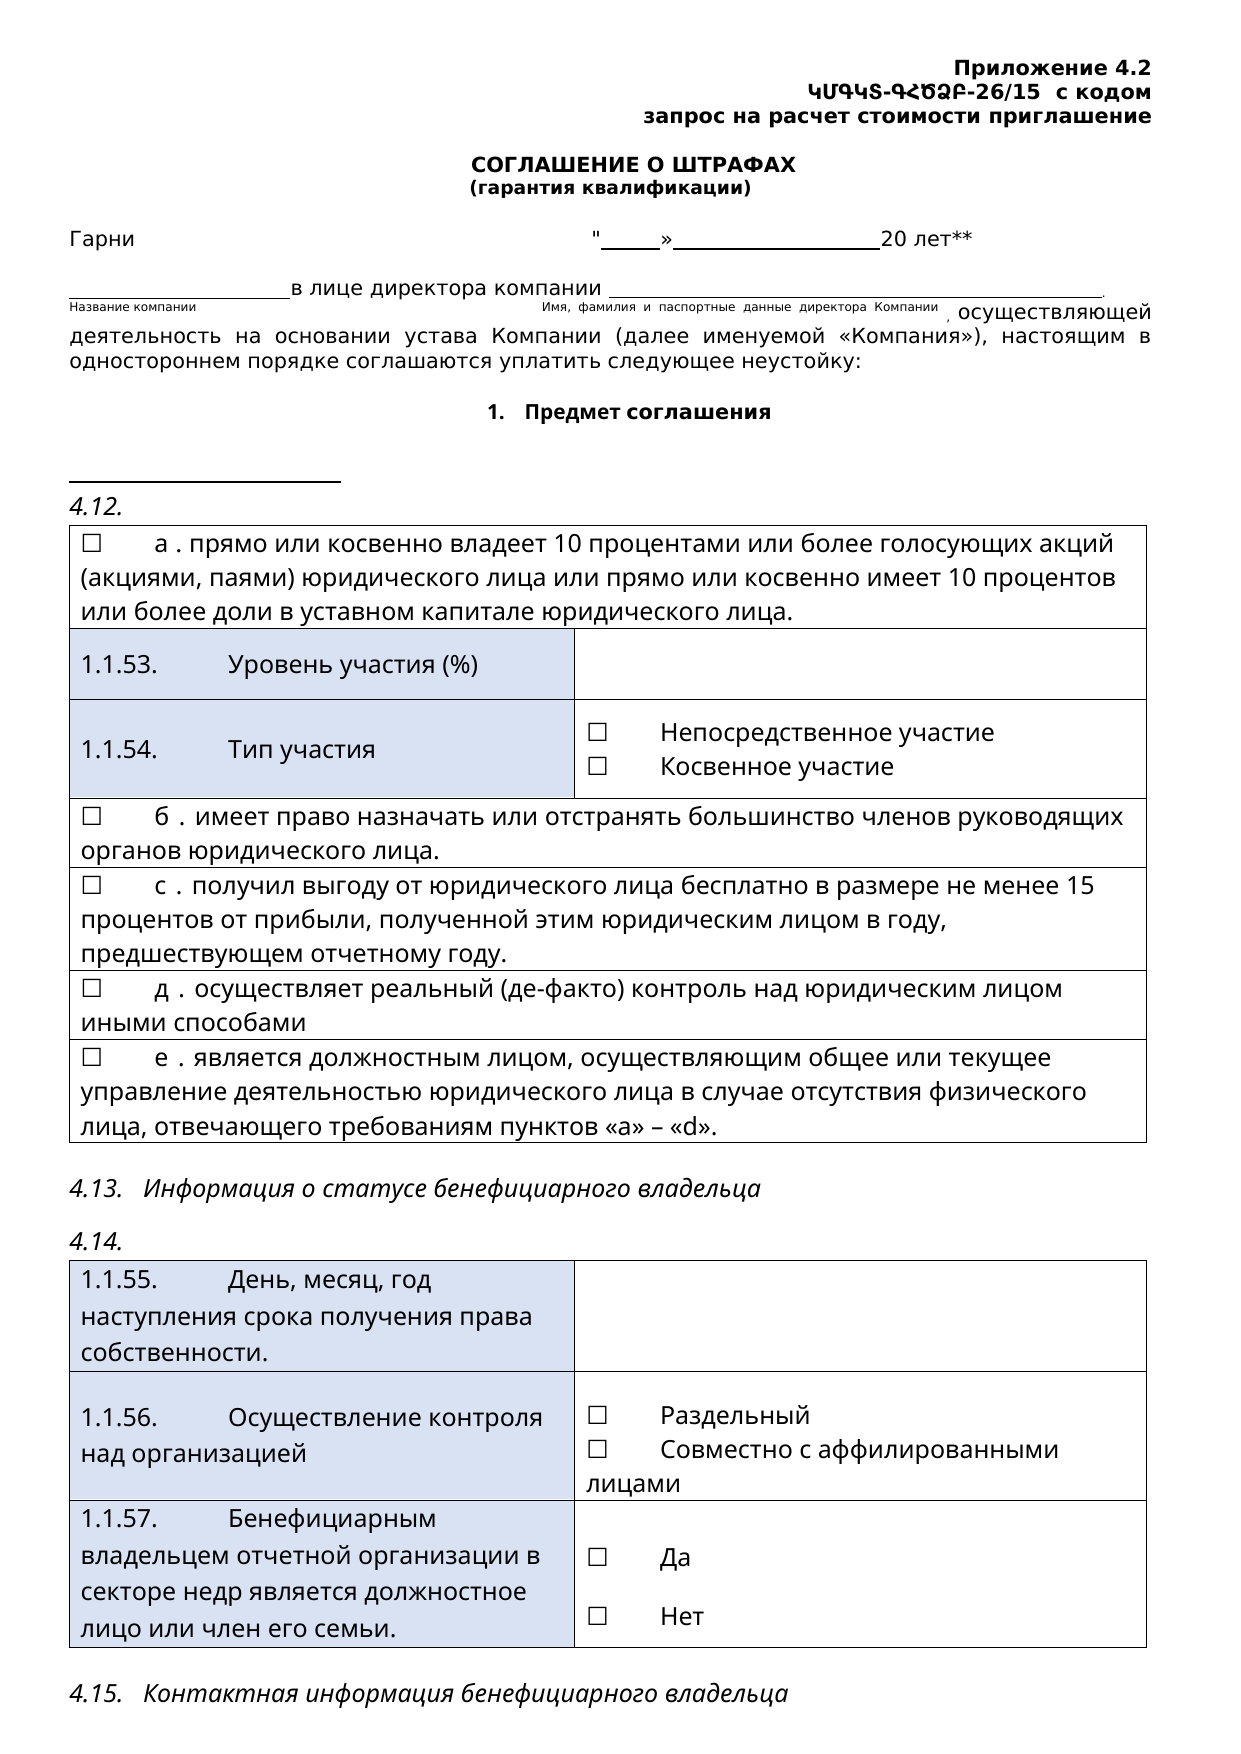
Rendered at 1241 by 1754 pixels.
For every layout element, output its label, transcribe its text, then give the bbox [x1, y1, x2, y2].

list Предмет соглашения [107, 397, 1152, 426]
text запрос на расчет стоимости приглашение [69, 104, 1152, 128]
text Приложение 4.2 [69, 56, 1152, 80]
text ԿՄԳԿՏ-ԳՀԾՁԲ-26/15 с кодом [69, 80, 1152, 104]
text СОГЛАШЕНИЕ О ШТРАФАХ [69, 153, 1152, 177]
text в лице директора компании . [69, 276, 1152, 300]
text (гарантия квалификации) [69, 177, 1152, 199]
text Гарни " » 20 лет** [69, 227, 1152, 252]
text Название компании Имя, фамилия и паспортные данные директора Компании , осуществляющей деятельность на основании устава Компании (далее именуемой «Компания»), настоящим в одностороннем порядке соглашаются уплатить следующее неустойку: [69, 300, 1152, 373]
